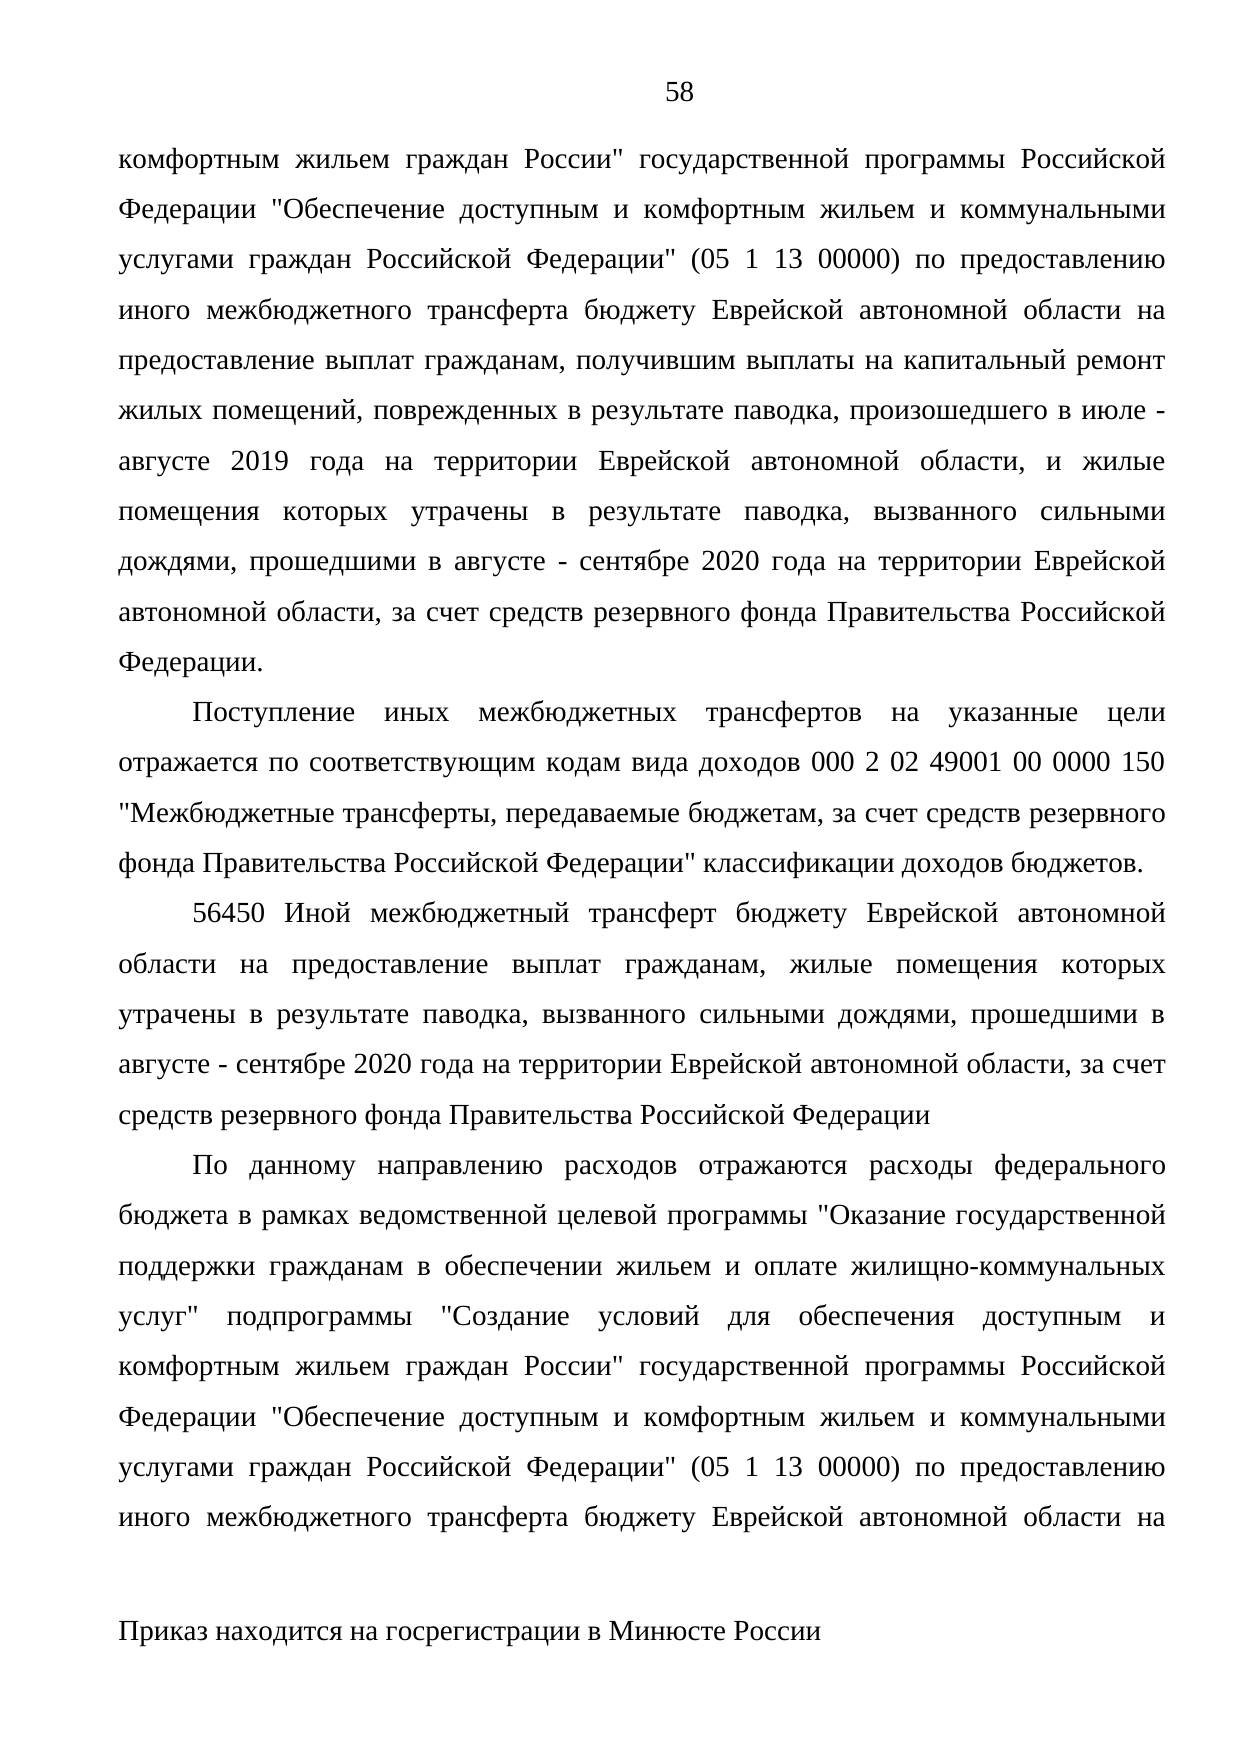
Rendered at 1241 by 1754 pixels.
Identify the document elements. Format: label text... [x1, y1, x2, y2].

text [118, 1147, 1167, 1533]
text Поступление иных межбюджетных трансфертов на указанные цели отражается по соответствующим кодам вида доходов 000 2 02 49001 00 0000 150 "Межбюджетные трансферты, передаваемые бюджетам, за счет средств резервного фонда Правительства Российской Федерации" классификации доходов бюджетов. [118, 694, 1167, 879]
text 56450 Иной межбюджетный трансферт бюджету Еврейской автономной области на предоставление выплат гражданам, жилые помещения которых утрачены в результате паводка, вызванного сильными дождями, прошедшими в августе - сентябре 2020 года на территории Еврейской автономной области, за счет средств резервного фонда Правительства Российской Федерации [118, 896, 1167, 1130]
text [118, 141, 1167, 677]
